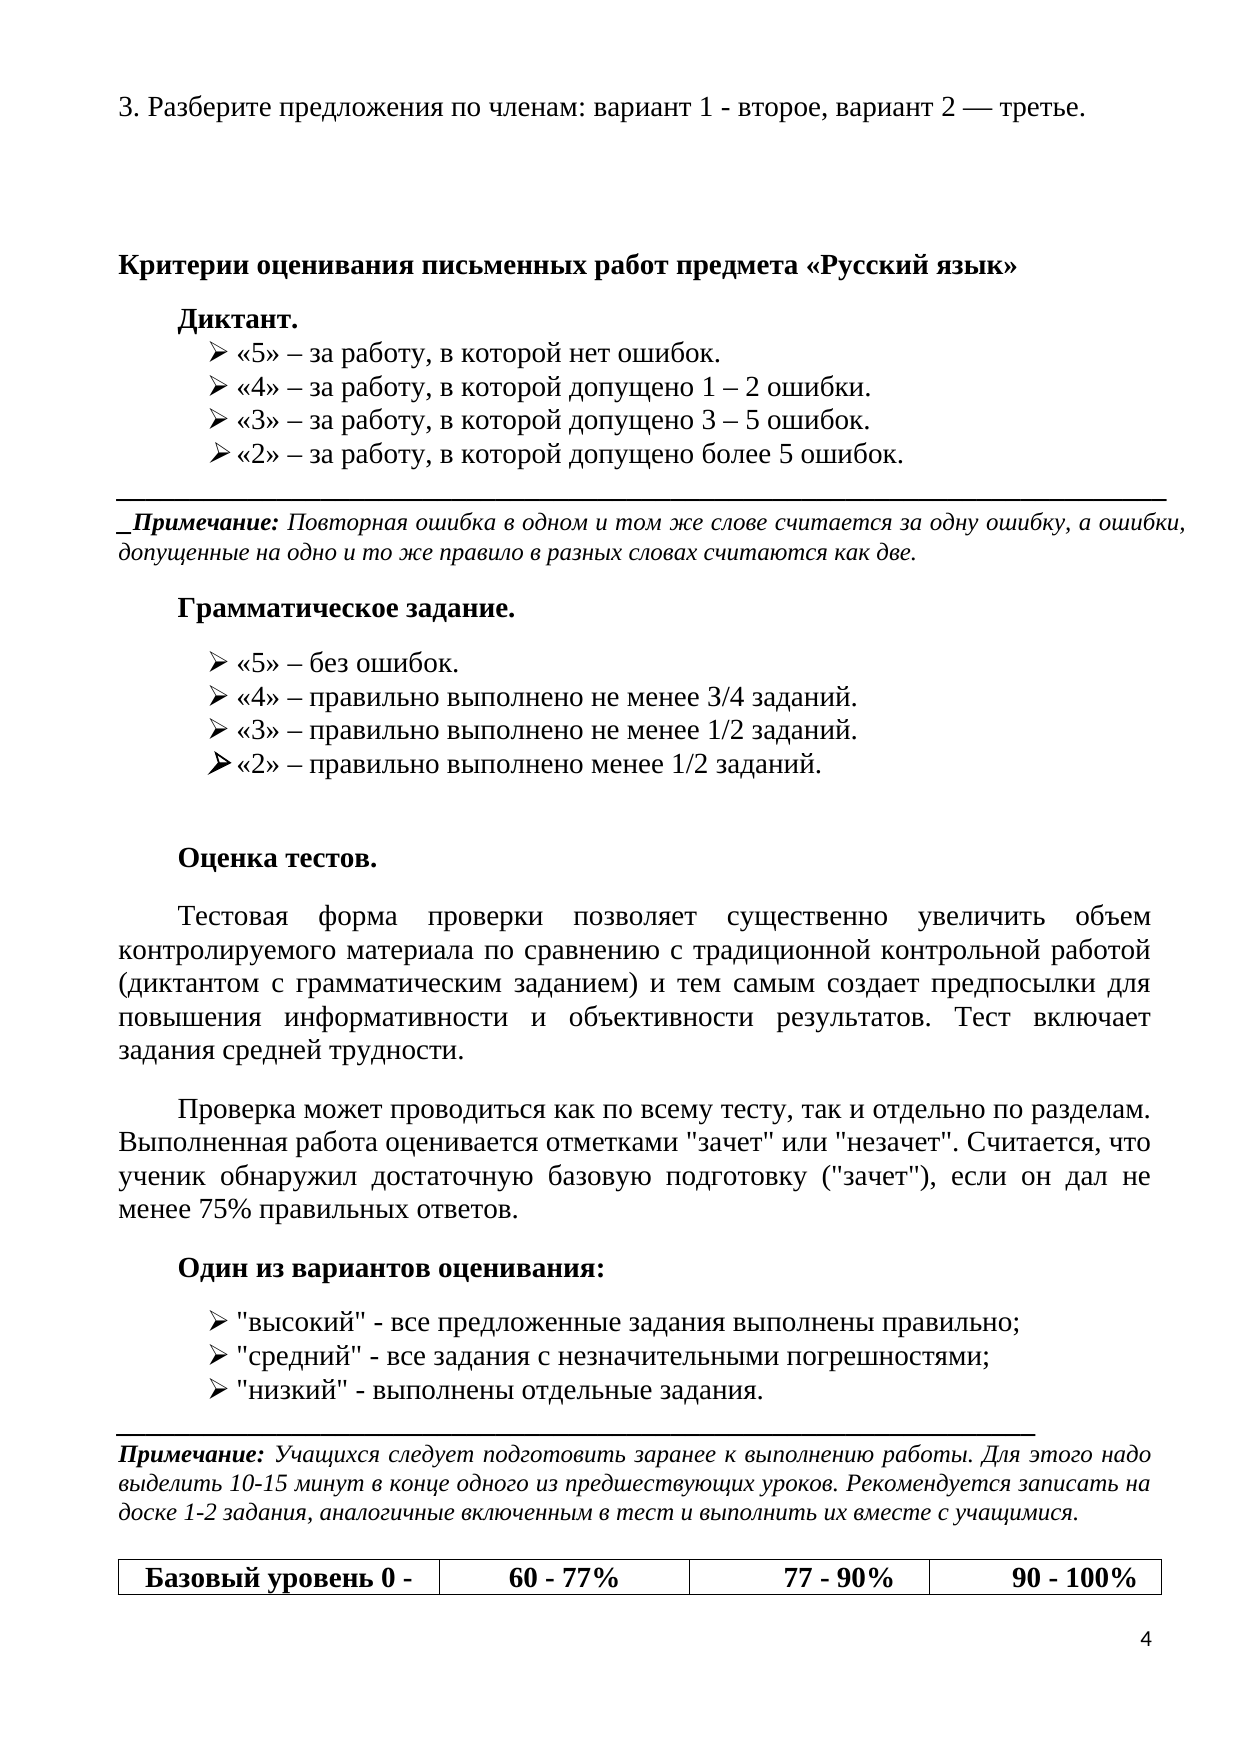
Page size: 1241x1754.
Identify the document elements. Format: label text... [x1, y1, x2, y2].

text _________________________________________________________________________Примечание: Повторная ошибка в одном и том же слове считается за одну ошибку, а ошибки, допущенные на одно и то же правило в разных словах считаются как две. [118, 470, 1187, 566]
text Проверка может проводиться как по всему тесту, так и отдельно по разделам. Выполненная работа оценивается отметками "зачет" или "незачет". Считается, что ученик обнаружил достаточную базовую подготовку ("зачет"), если он дал не менее 75% правильных ответов. [118, 1091, 1152, 1225]
text Тестовая форма проверки позволяет существенно увеличить объем контролируемого материала по сравнению с традиционной контрольной работой (диктантом с грамматическим заданием) и тем самым создает предпосылки для повышения информативности и объективности результатов. Тест включает задания средней трудности. [118, 898, 1152, 1066]
text Грамматическое задание. [118, 591, 1187, 624]
list "высокий" - все предложенные задания выполнены правильно; [207, 1304, 1187, 1338]
table_header 77 - 90% [690, 1560, 929, 1593]
table_header 90 - 100% [930, 1560, 1161, 1593]
text Критерии оценивания письменных работ предмета «Русский язык» [118, 247, 1187, 281]
text Диктант. [118, 302, 1187, 335]
list «5» – за работу, в которой нет ошибок. [207, 335, 1187, 369]
text Оценка тестов. [118, 840, 1187, 873]
list «5» – без ошибок. [207, 645, 1187, 679]
list "низкий" - выполнены отдельные задания. [207, 1372, 1187, 1406]
list «3» – за работу, в которой допущено 3 – 5 ошибок. [207, 402, 1187, 436]
list «3» – правильно выполнено не менее 1/2 заданий. [207, 712, 1187, 746]
list «4» – за работу, в которой допущено 1 – 2 ошибки. [207, 369, 1187, 402]
text Один из вариантов оценивания: [118, 1250, 1187, 1284]
text Примечание: Учащихся следует подготовить заранее к выполнению работы. Для этого надо выделить 10-15 минут в конце одного из предшествующих уроков. Рекомендуется записать на доске 1-2 задания, аналогичные включенным в тест и выполнить их вместе с учащимися. [118, 1439, 1152, 1525]
list «2» – за работу, в которой допущено более 5 ошибок. [207, 436, 1187, 470]
list «2» – правильно выполнено менее 1/2 заданий. [207, 746, 1187, 779]
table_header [119, 1560, 439, 1593]
text 3. Разберите предложения по членам: вариант 1 - второе, вариант 2 — третье. [118, 89, 1152, 122]
text _______________________________________________________________ [118, 1406, 1152, 1439]
table_header 60 - 77% [440, 1560, 689, 1593]
list «4» – правильно выполнено не менее З/4 заданий. [207, 679, 1187, 712]
list "средний" - все задания с незначительными погрешностями; [207, 1338, 1187, 1372]
